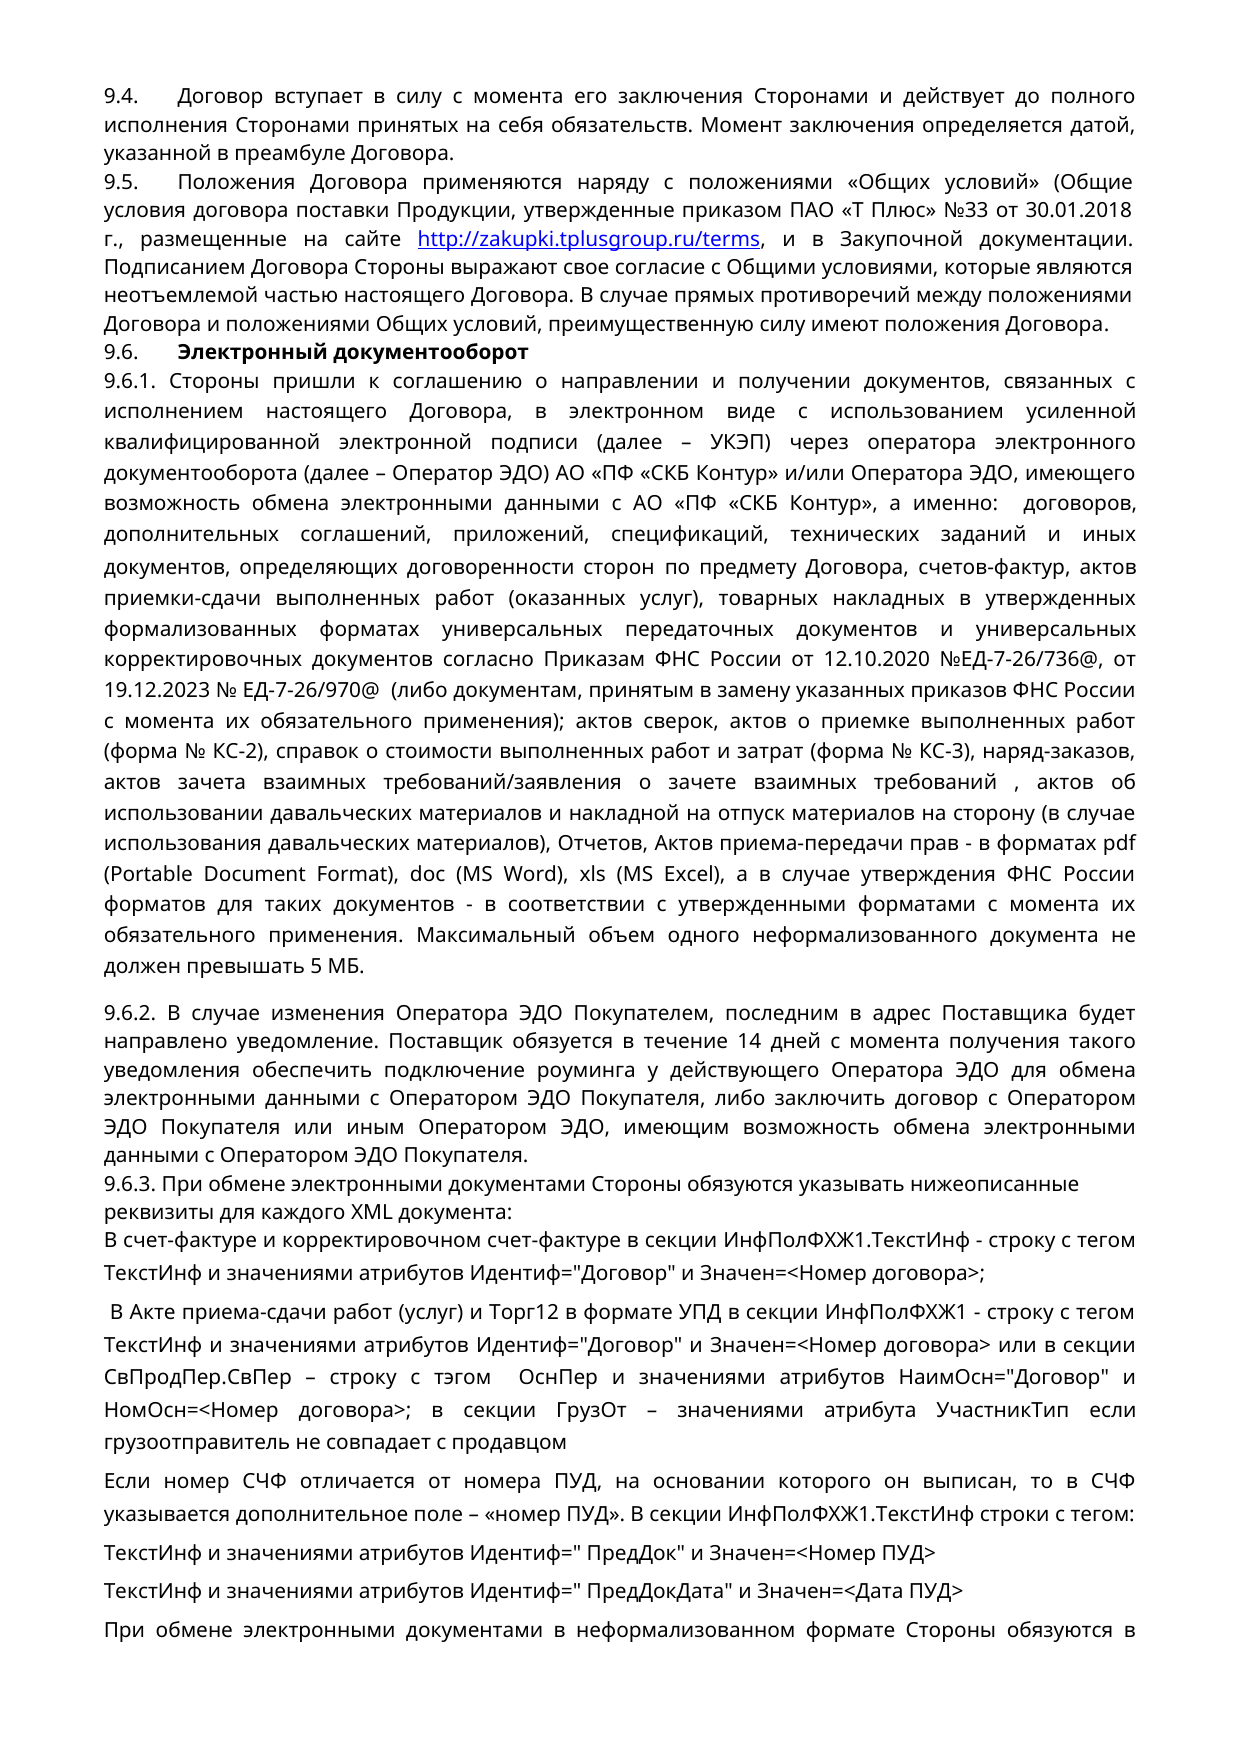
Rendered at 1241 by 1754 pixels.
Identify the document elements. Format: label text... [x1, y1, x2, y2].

text 9.6.2. В случае изменения Оператора ЭДО Покупателем, последним в адрес Поставщика будет направлено уведомление. Поставщик обязуется в течение 14 дней с момента получения такого уведомления обеспечить подключение роуминга у действующего Оператора ЭДО для обмена электронными данными с Оператором ЭДО Покупателя, либо заключить договор с Оператором ЭДО Покупателя или иным Оператором ЭДО, имеющим возможность обмена электронными данными с Оператором ЭДО Покупателя. [103, 998, 1137, 1169]
text 9.6.3. При обмене электронными документами Стороны обязуются указывать нижеописанные реквизиты для каждого XML документа: [103, 1169, 1137, 1226]
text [103, 1616, 1137, 1644]
text ТекстИнф и значениями атрибутов Идентиф=" ПредДокДата" и Значен=<Дата ПУД> [103, 1577, 1137, 1605]
text Если номер СЧФ отличается от номера ПУД, на основании которого он выписан, то в СЧФ указывается дополнительное поле – «номер ПУД». В секции ИнфПолФХЖ1.ТекстИнф строки с тегом: [103, 1466, 1137, 1527]
text В счет-фактуре и корректировочном счет-фактуре в секции ИнфПолФХЖ1.ТекстИнф - строку с тегом ТекстИнф и значениями атрибутов Идентиф="Договор" и Значен=<Номер договора>; [103, 1226, 1137, 1287]
text В Акте приема-сдачи работ (услуг) и Торг12 в формате УПД в секции ИнфПолФХЖ1 - строку с тегом ТекстИнф и значениями атрибутов Идентиф="Договор" и Значен=<Номер договора> или в секции СвПродПер.СвПер – строку с тэгом ОснПер и значениями атрибутов НаимОсн="Договор" и НомОсн=<Номер договора>; в секции ГрузОт – значениями атрибута УчастникТип если грузоотправитель не совпадает с продавцом [103, 1297, 1137, 1456]
list Положения Договора применяются наряду с положениями «Общих условий» (Общие условия договора поставки Продукции, утвержденные приказом ПАО «Т Плюс» №33 от 30.01.2018 г., размещенные на сайте http://zakupki.tplusgroup.ru/terms, и в Закупочной документации. Подписанием Договора Стороны выражают свое согласие с Общими условиями, которые являются неотъемлемой частью настоящего Договора. В случае прямых противоречий между положениями Договора и положениями Общих условий, преимущественную силу имеют положения Договора. [103, 167, 1133, 337]
list Электронный документооборот [103, 337, 1137, 366]
text ТекстИнф и значениями атрибутов Идентиф=" ПредДок" и Значен=<Номер ПУД> [103, 1538, 1137, 1566]
list Договор вступает в силу с момента его заключения Сторонами и действует до полного исполнения Сторонами принятых на себя обязательств. Момент заключения определяется датой, указанной в преамбуле Договора. [103, 81, 1137, 167]
text 9.6.1. Стороны пришли к соглашению о направлении и получении документов, связанных с исполнением настоящего Договора, в электронном виде с использованием усиленной квалифицированной электронной подписи (далее – УКЭП) через оператора электронного документооборота (далее – Оператор ЭДО) АО «ПФ «СКБ Контур» и/или Оператора ЭДО, имеющего возможность обмена электронными данными с АО «ПФ «СКБ Контур», а именно: договоров, дополнительных соглашений, приложений, спецификаций, технических заданий и иных документов, определяющих договоренности сторон по предмету Договора, счетов-фактур, актов приемки-сдачи выполненных работ (оказанных услуг), товарных накладных в утвержденных формализованных форматах универсальных передаточных документов и универсальных корректировочных документов согласно Приказам ФНС России от 12.10.2020 №ЕД-7-26/736@, от 19.12.2023 № ЕД-7-26/970@ (либо документам, принятым в замену указанных приказов ФНС России с момента их обязательного применения); актов сверок, актов о приемке выполненных работ (форма № КС-2), справок о стоимости выполненных работ и затрат (форма № КС-3), наряд-заказов, актов зачета взаимных требований/заявления о зачете взаимных требований , актов об использовании давальческих материалов и накладной на отпуск материалов на сторону (в случае использования давальческих материалов), Отчетов, Актов приема-передачи прав - в форматах pdf (Portable Document Format), doc (MS Word), xls (MS Excel), а в случае утверждения ФНС России форматов для таких документов - в соответствии с утвержденными форматами с момента их обязательного применения. Максимальный объем одного неформализованного документа не должен превышать 5 МБ. [103, 366, 1137, 979]
